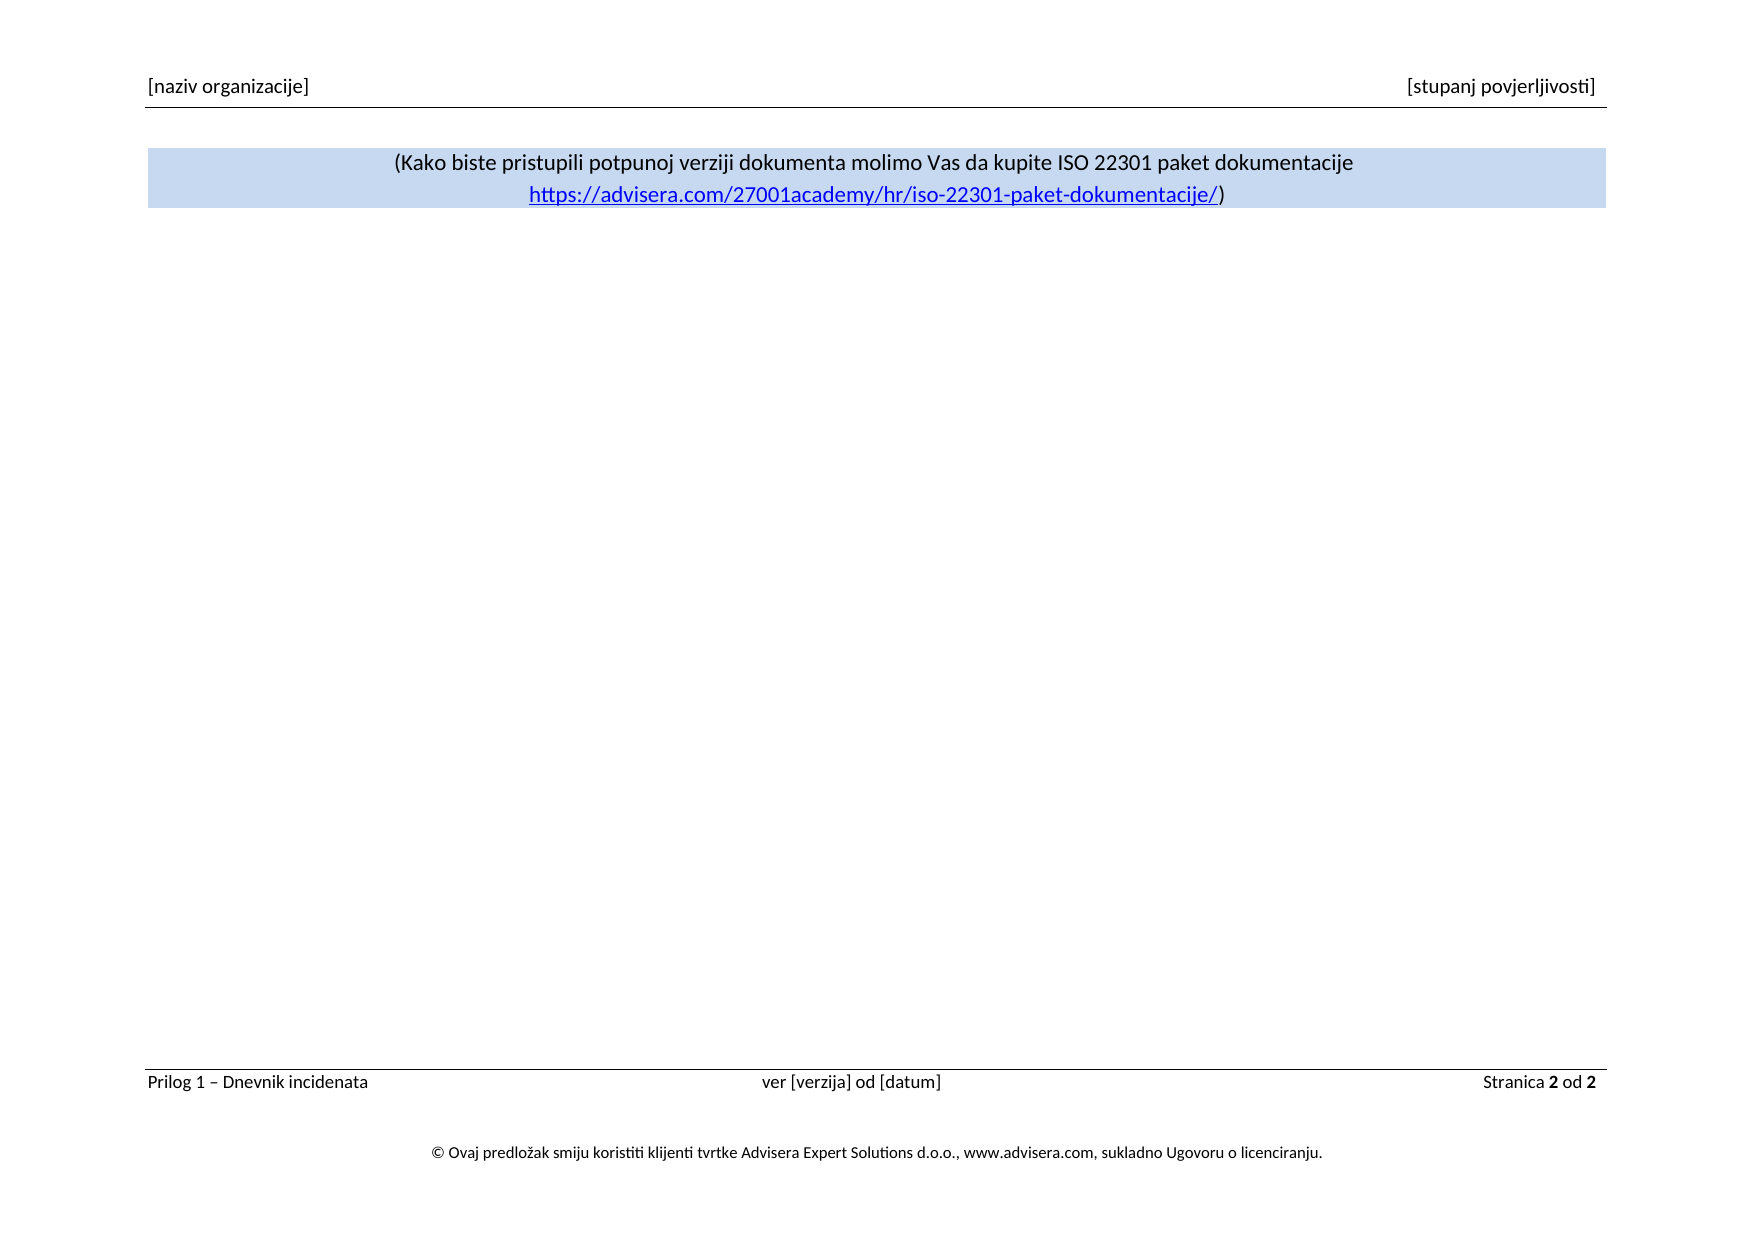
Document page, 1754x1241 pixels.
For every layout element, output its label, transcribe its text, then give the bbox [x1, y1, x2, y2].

text (Kako biste pristupili potpunoj verziji dokumenta molimo Vas da kupite ISO 22301 paket dokumentacije https://advisera.com/27001academy/hr/iso-22301-paket-dokumentacije/) [148, 148, 1606, 208]
